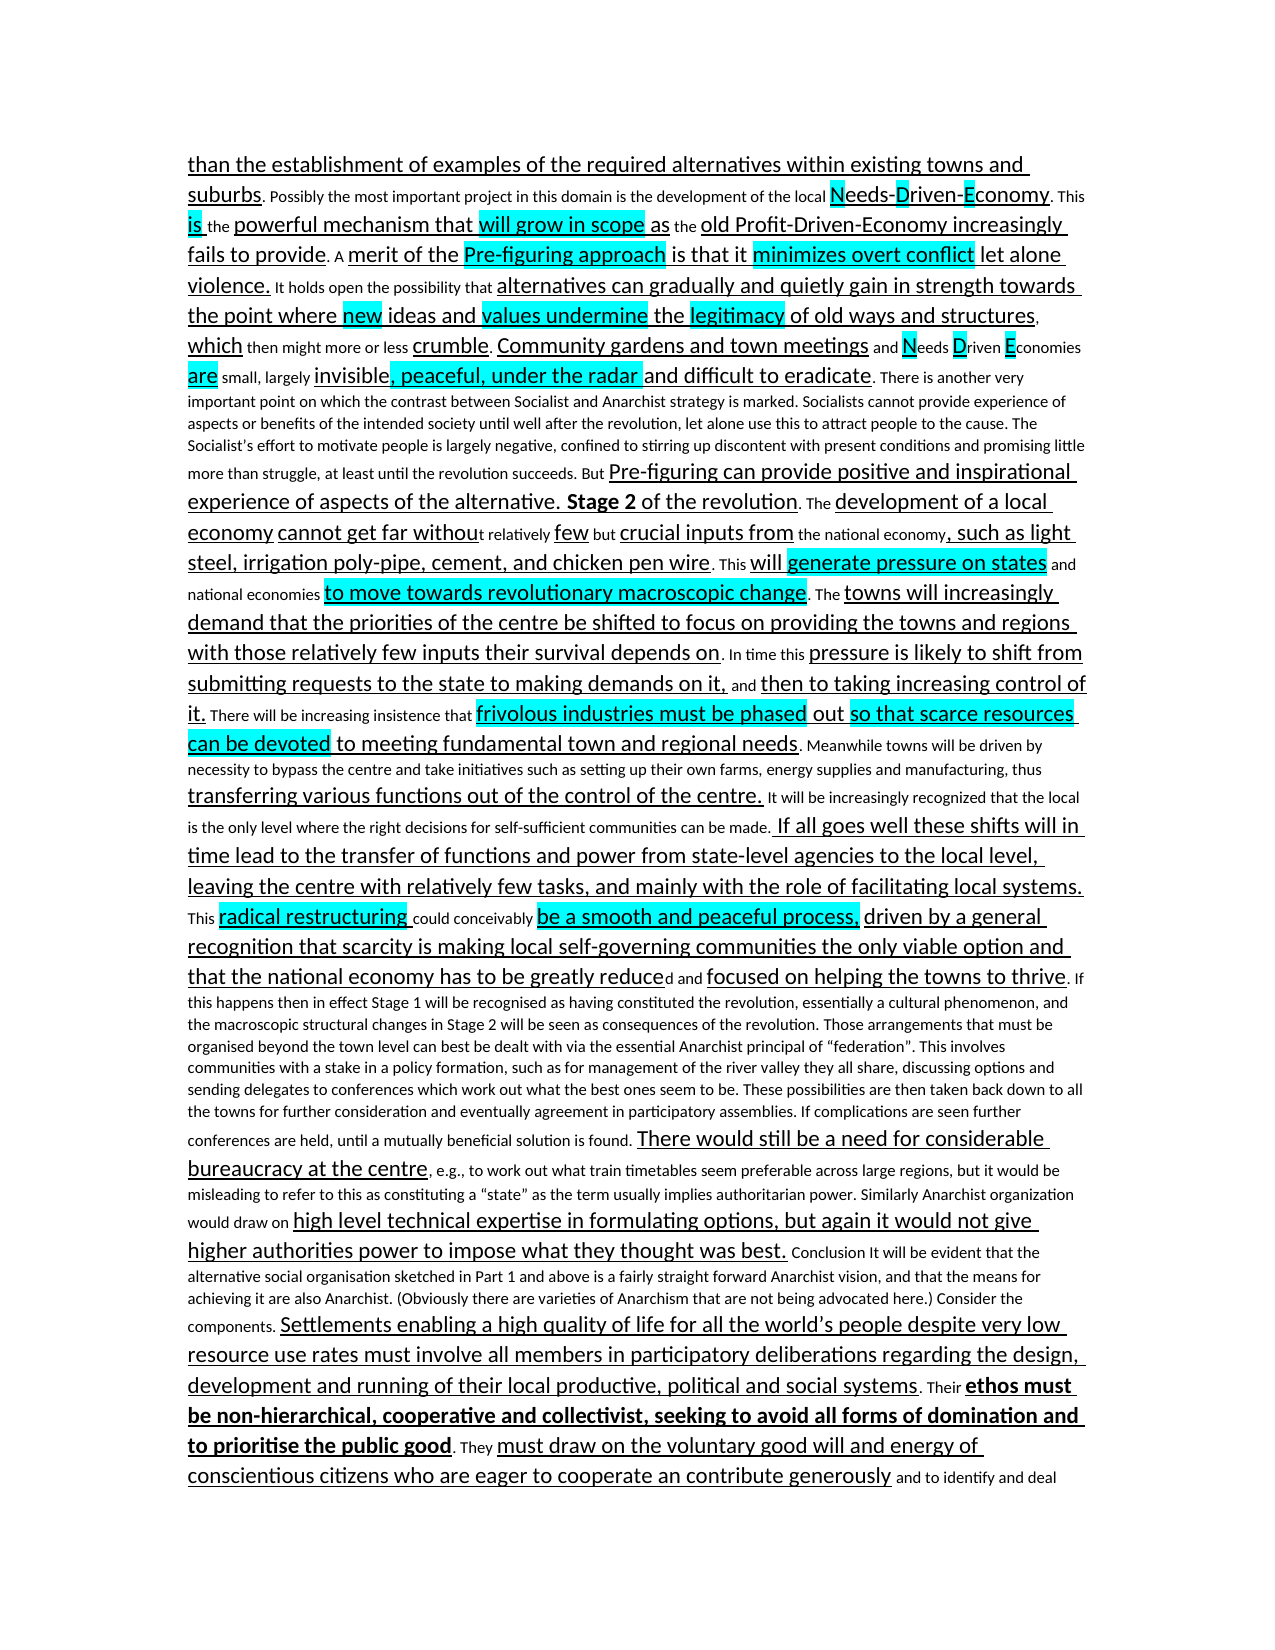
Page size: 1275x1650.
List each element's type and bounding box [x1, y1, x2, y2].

text [187, 150, 1087, 1489]
